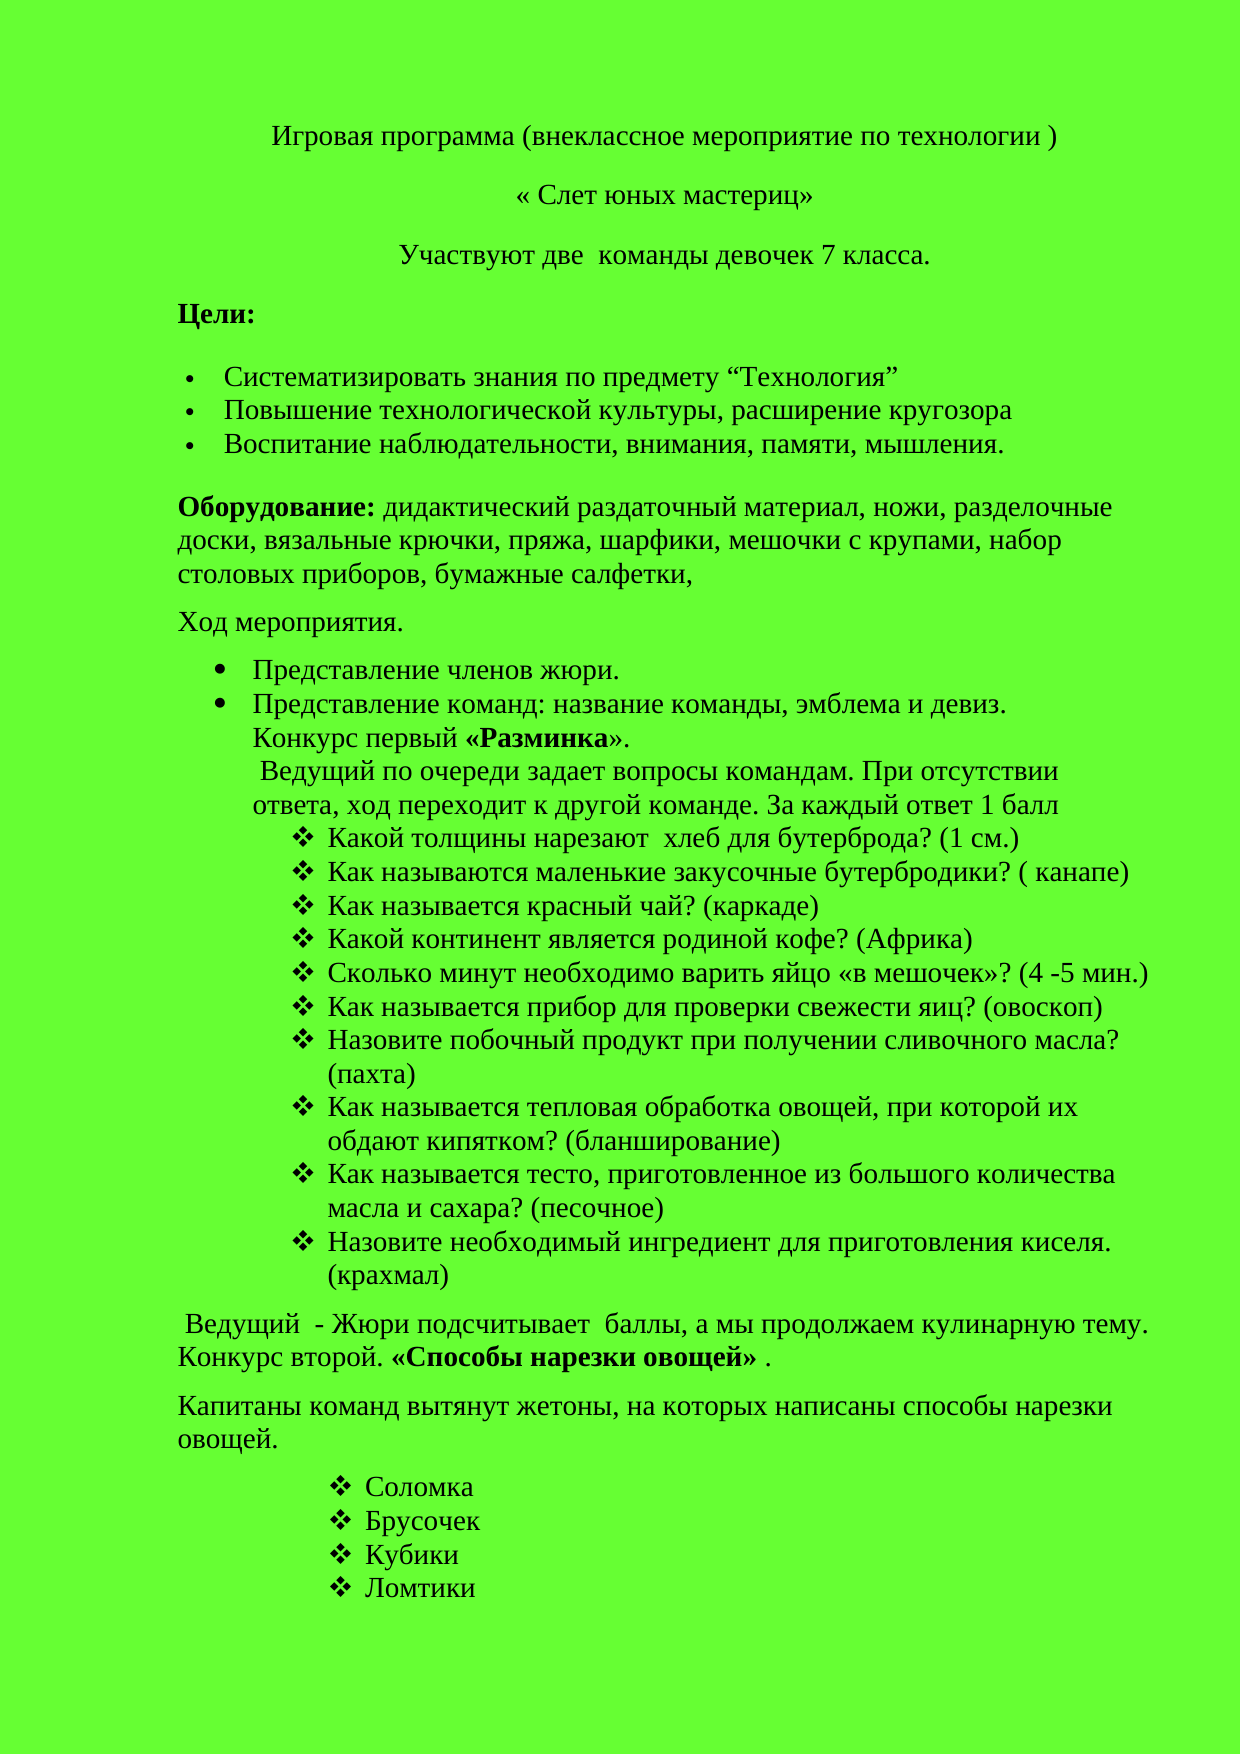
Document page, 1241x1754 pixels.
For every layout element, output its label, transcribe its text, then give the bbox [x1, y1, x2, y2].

list Кубики [327, 1537, 1152, 1571]
list Как называется тепловая обработка овощей, при которой их обдают кипятком? (бланширование) [290, 1089, 1152, 1157]
list Воспитание наблюдательности, внимания, памяти, мышления. [186, 426, 1152, 459]
list Брусочек [327, 1503, 1152, 1537]
list Конкурс первый «Разминка». [252, 720, 1152, 753]
list Повышение технологической культуры, расширение кругозора [186, 392, 1152, 426]
text Цели: [177, 296, 1152, 330]
list Систематизировать знания по предмету “Технология” [186, 359, 1152, 392]
text Капитаны команд вытянут жетоны, на которых написаны способы нарезки овощей. [177, 1388, 1152, 1455]
list Ведущий по очереди задает вопросы командам. При отсутствии ответа, ход переходит к другой команде. За каждый ответ 1 балл [252, 753, 1152, 820]
list Назовите побочный продукт при получении сливочного масла? (пахта) [290, 1022, 1152, 1089]
list Как называется красный чай? (каркаде) [290, 888, 1152, 921]
list Как называется тесто, приготовленное из большого количества масла и сахара? (песочное) [290, 1157, 1152, 1224]
list Какой континент является родиной кофе? (Африка) [290, 921, 1152, 955]
list Сколько минут необходимо варить яйцо «в мешочек»? (4 -5 мин.) [290, 955, 1152, 989]
list Представление команд: название команды, эмблема и девиз. [215, 686, 1152, 720]
text Ведущий - Жюри подсчитывает баллы, а мы продолжаем кулинарную тему. Конкурс второй. «Способы нарезки овощей» . [177, 1306, 1152, 1373]
list Какой толщины нарезают хлеб для бутерброда? (1 см.) [290, 820, 1152, 854]
text Участвуют две команды девочек 7 класса. [177, 237, 1152, 270]
list Как называется прибор для проверки свежести яиц? (овоскоп) [290, 989, 1152, 1022]
text Оборудование: дидактический раздаточный материал, ножи, разделочные доски, вязальные крючки, пряжа, шарфики, мешочки с крупами, набор столовых приборов, бумажные салфетки, [177, 489, 1152, 589]
text Игровая программа (внеклассное мероприятие по технологии ) [177, 118, 1152, 152]
text Ход мероприятия. [177, 604, 1152, 638]
list Соломка [327, 1469, 1152, 1503]
text « Слет юных мастериц» [177, 177, 1152, 211]
list Назовите необходимый ингредиент для приготовления киселя.(крахмал) [290, 1224, 1152, 1291]
list Ломтики [327, 1571, 1152, 1604]
list Как называются маленькие закусочные бутербродики? ( канапе) [290, 854, 1152, 888]
list Представление членов жюри. [215, 652, 1152, 686]
